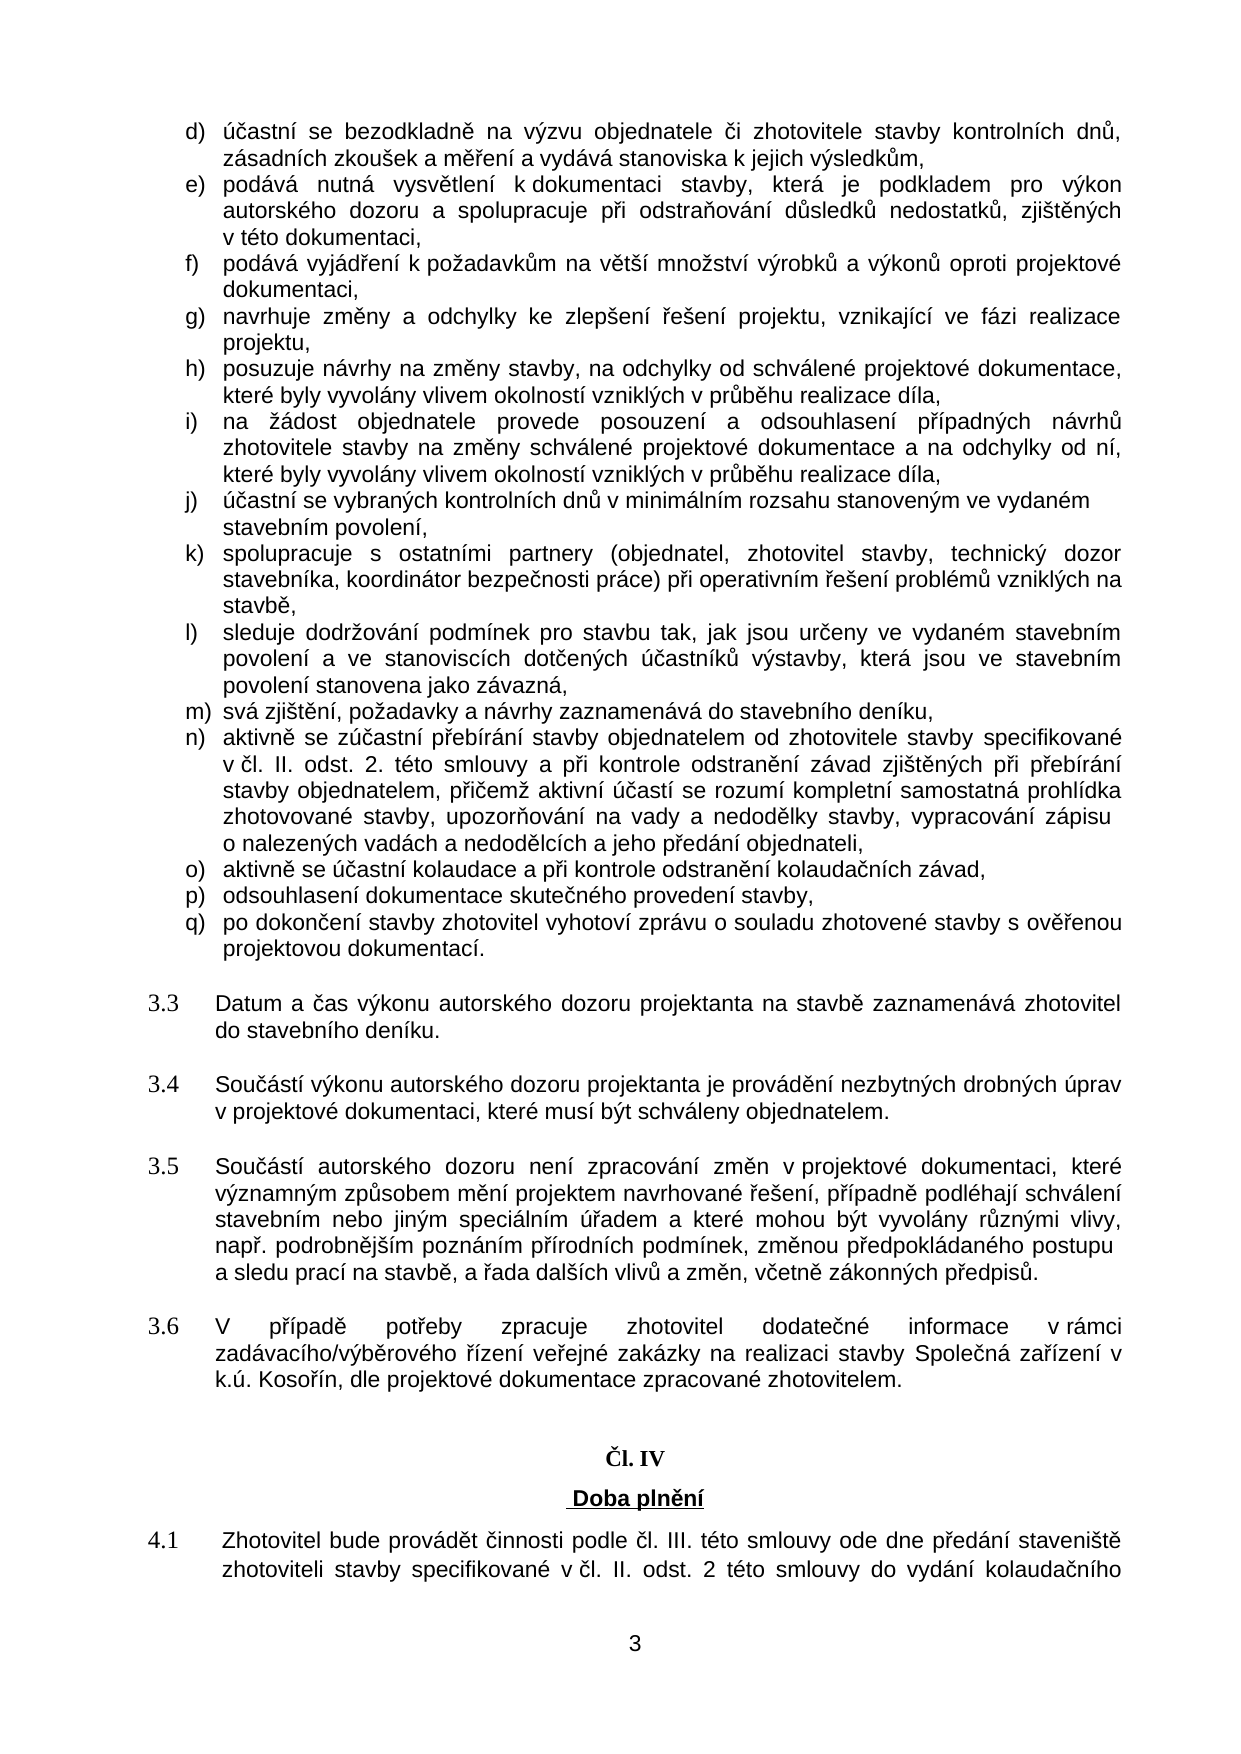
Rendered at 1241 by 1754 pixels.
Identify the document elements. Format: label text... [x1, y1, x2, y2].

list účastní se vybraných kontrolních dnů v minimálním rozsahu stanoveným ve vydaném stavebním povolení, [185, 487, 1122, 540]
list Součástí autorského dozoru není zpracování změn v projektové dokumentaci, které významným způsobem mění projektem navrhované řešení, případně podléhají schválení stavebním nebo jiným speciálním úřadem a které mohou být vyvolány různými vlivy, např. podrobnějším poznáním přírodních podmínek, změnou předpokládaného postupu a sledu prací na stavbě, a řada dalších vlivů a změn, včetně zákonných předpisů. [148, 1151, 1122, 1285]
subtitle Čl. IV [148, 1445, 1122, 1472]
list na žádost objednatele provede posouzení a odsouhlasení případných návrhů zhotovitele stavby na změny schválené projektové dokumentace a na odchylky od ní, které byly vyvolány vlivem okolností vzniklých v průběhu realizace díla, [185, 408, 1122, 487]
list spolupracuje s ostatními partnery (objednatel, zhotovitel stavby, technický dozor stavebníka, koordinátor bezpečnosti práce) při operativním řešení problémů vzniklých na stavbě, [185, 540, 1122, 619]
list aktivně se účastní kolaudace a při kontrole odstranění kolaudačních závad, [185, 856, 1122, 882]
subtitle Doba plnění [148, 1485, 1122, 1511]
list svá zjištění, požadavky a návrhy zaznamenává do stavebního deníku, [185, 698, 1122, 724]
list po dokončení stavby zhotovitel vyhotoví zprávu o souladu zhotovené stavby s ověřenou projektovou dokumentací. [185, 909, 1122, 961]
list podává nutná vysvětlení k dokumentaci stavby, která je podkladem pro výkon autorského dozoru a spolupracuje při odstraňování důsledků nedostatků, zjištěných v této dokumentaci, [185, 171, 1122, 250]
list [148, 1524, 1122, 1583]
list Datum a čas výkonu autorského dozoru projektanta na stavbě zaznamenává zhotovitel do stavebního deníku. [148, 988, 1122, 1043]
list odsouhlasení dokumentace skutečného provedení stavby, [185, 882, 1122, 909]
list sleduje dodržování podmínek pro stavbu tak, jak jsou určeny ve vydaném stavebním povolení a ve stanoviscích dotčených účastníků výstavby, která jsou ve stavebním povolení stanovena jako závazná, [185, 619, 1122, 698]
list aktivně se zúčastní přebírání stavby objednatelem od zhotovitele stavby specifikované v čl. II. odst. 2. této smlouvy a při kontrole odstranění závad zjištěných při přebírání stavby objednatelem, přičemž aktivní účastí se rozumí kompletní samostatná prohlídka zhotovované stavby, upozorňování na vady a nedodělky stavby, vypracování zápisu o nalezených vadách a nedodělcích a jeho předání objednateli, [185, 724, 1122, 856]
list podává vyjádření k požadavkům na větší množství výrobků a výkonů oproti projektové dokumentaci, [185, 250, 1122, 303]
list Součástí výkonu autorského dozoru projektanta je provádění nezbytných drobných úprav v projektové dokumentaci, které musí být schváleny objednatelem. [148, 1069, 1122, 1124]
list navrhuje změny a odchylky ke zlepšení řešení projektu, vznikající ve fázi realizace projektu, [185, 303, 1122, 355]
list V případě potřeby zpracuje zhotovitel dodatečné informace v rámci zadávacího/výběrového řízení veřejné zakázky na realizaci stavby Společná zařízení v k.ú. Kosořín, dle projektové dokumentace zpracované zhotovitelem. [148, 1311, 1122, 1393]
list posuzuje návrhy na změny stavby, na odchylky od schválené projektové dokumentace, které byly vyvolány vlivem okolností vzniklých v průběhu realizace díla, [185, 355, 1122, 408]
list účastní se bezodkladně na výzvu objednatele či zhotovitele stavby kontrolních dnů, zásadních zkoušek a měření a vydává stanoviska k jejich výsledkům, [185, 118, 1122, 171]
